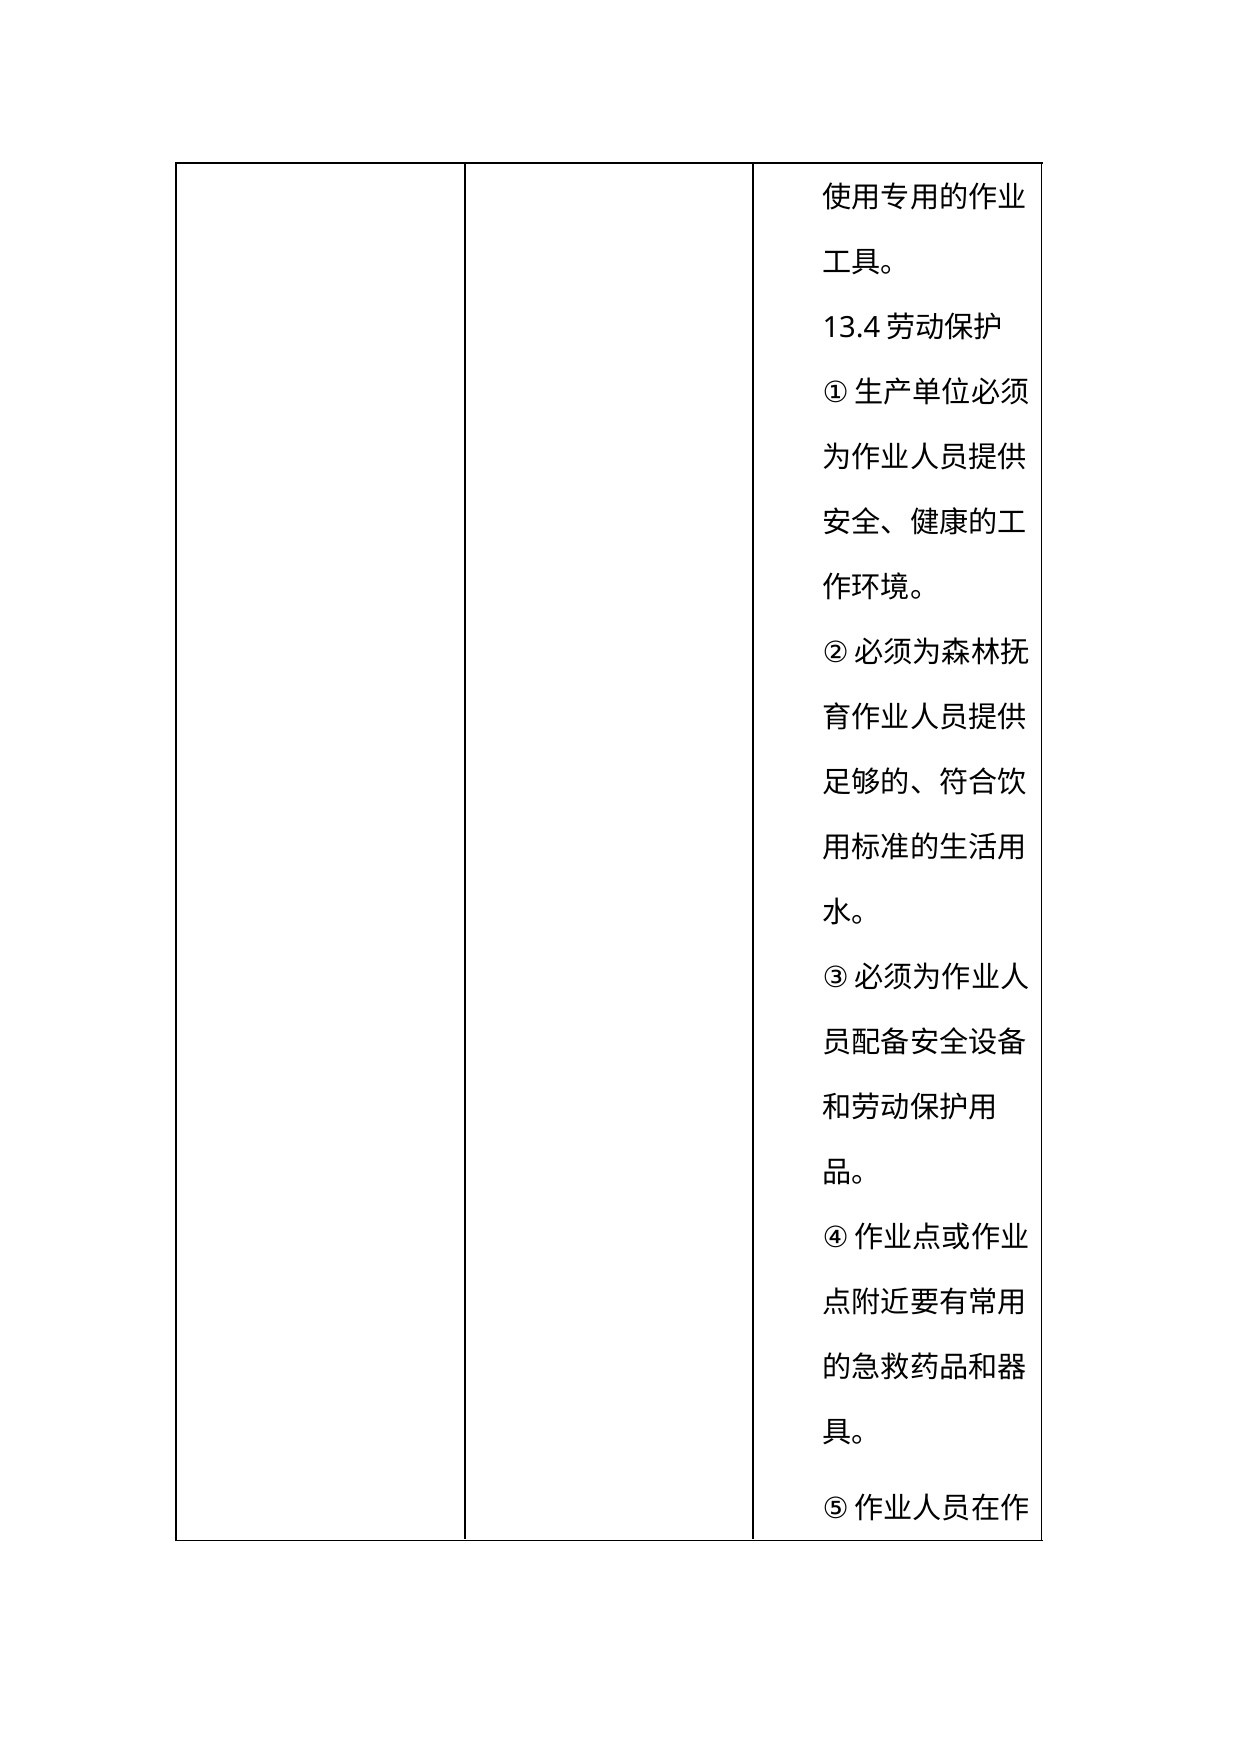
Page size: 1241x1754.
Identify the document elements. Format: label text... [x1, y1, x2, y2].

table_cell [466, 164, 752, 1539]
table_cell 1 [177, 164, 464, 1539]
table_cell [754, 164, 1041, 1539]
